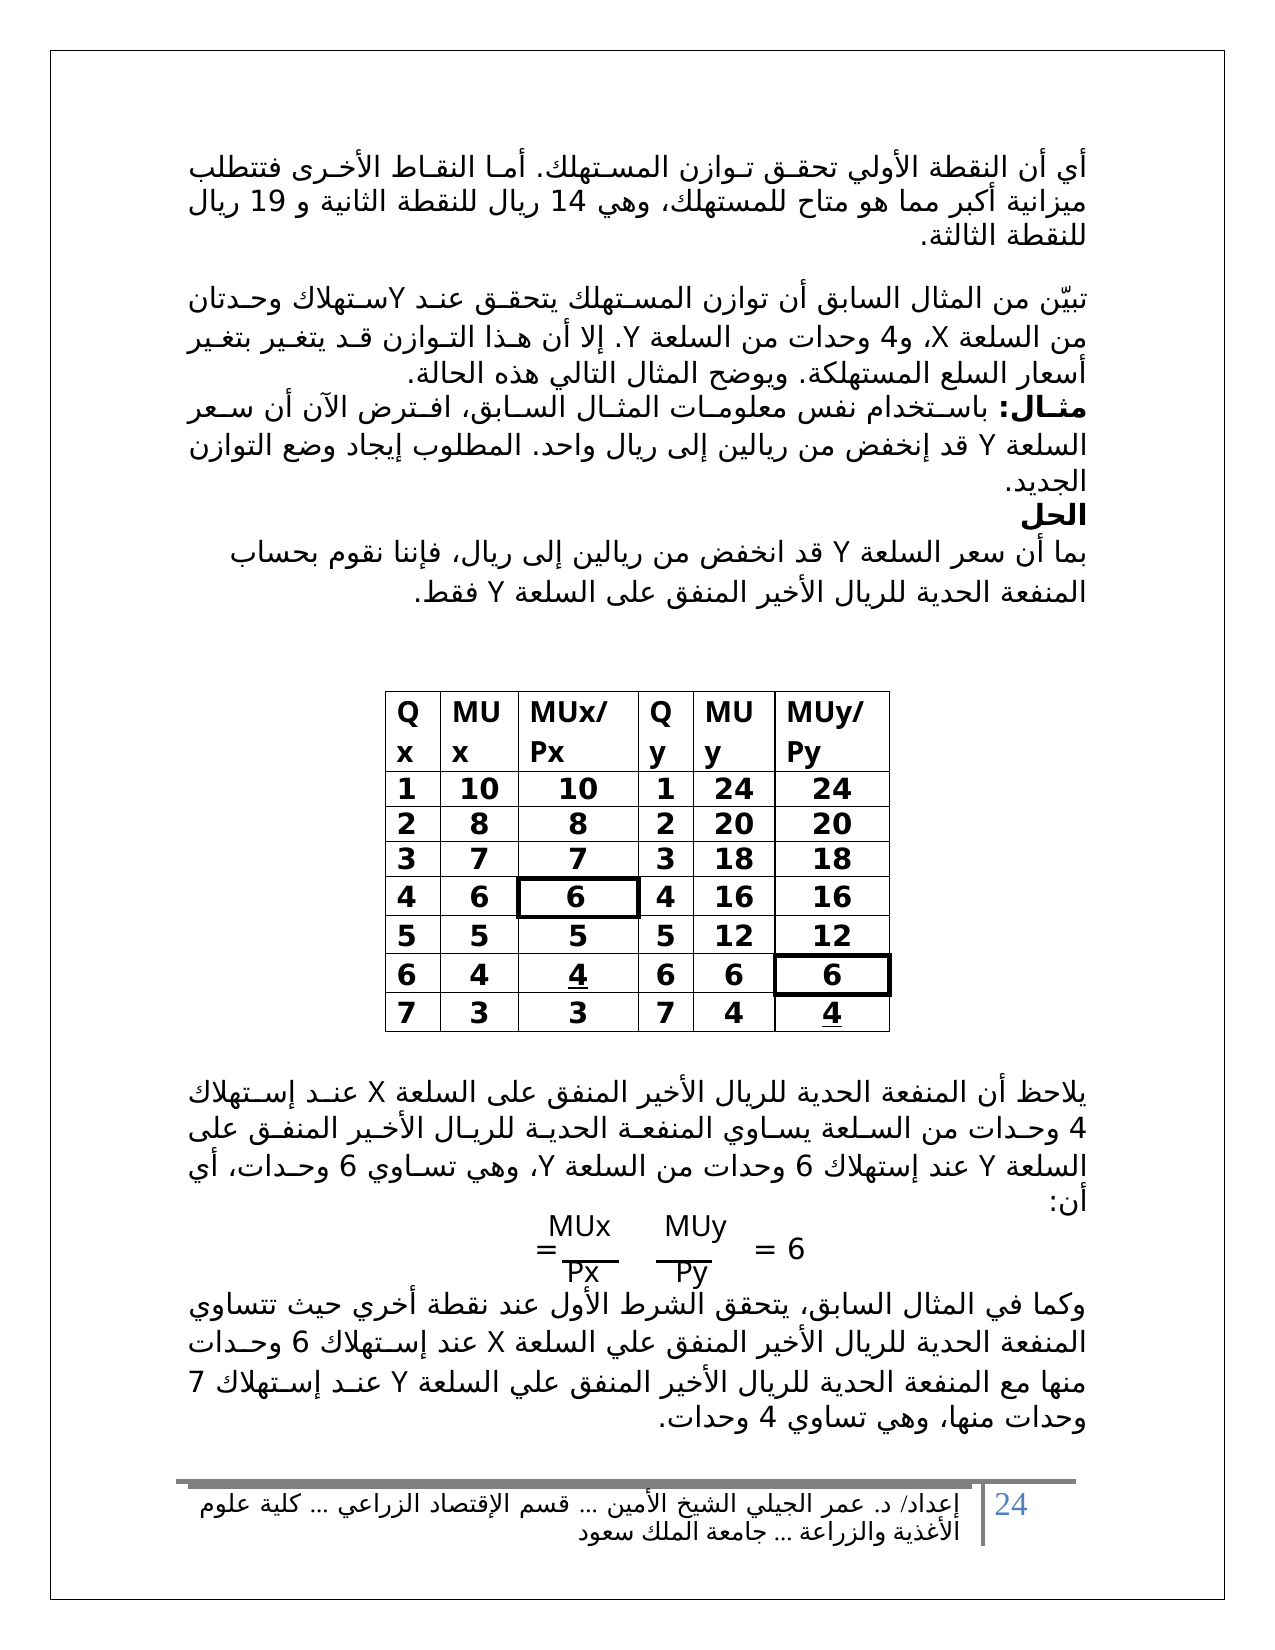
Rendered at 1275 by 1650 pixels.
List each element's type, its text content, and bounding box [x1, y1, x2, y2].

table_cell 5 [386, 916, 440, 953]
table_cell 7 [386, 993, 440, 1031]
text الحل [187, 498, 1087, 532]
table_cell 3 [639, 842, 693, 876]
table_cell 24 [776, 772, 889, 806]
table_cell 6 [777, 958, 887, 992]
text MUx MUy [187, 1218, 1087, 1241]
table_cell 4 [776, 997, 889, 1031]
table_cell 20 [776, 807, 889, 841]
table_cell 6 [386, 954, 440, 992]
table_cell 20 [694, 807, 774, 841]
table_cell 4 [441, 954, 518, 992]
table_cell 6 [639, 954, 693, 992]
table_cell 5 [639, 916, 693, 953]
table_cell 16 [694, 877, 774, 914]
table_header MUx/Px [519, 692, 638, 771]
table_cell 12 [694, 916, 774, 953]
text أي أن النقطة الأولي تحقق توازن المستهلك. أما النقاط الأخرى فتتطلب ميزانية أكبر مما هو متاح للمستهلك، وهي 14 ريال للنقطة الثانية و 19 ريال للنقطة الثالثة. [187, 150, 1087, 252]
table_cell 4 [519, 954, 638, 992]
table_cell 1 [639, 772, 693, 806]
table_cell 7 [441, 842, 518, 876]
table_cell 6 [521, 881, 636, 914]
text 6 = = [187, 1241, 1087, 1264]
table_cell 5 [519, 919, 638, 953]
table_cell 6 [441, 877, 516, 914]
table_cell 18 [694, 842, 774, 876]
table_cell 2 [386, 807, 440, 841]
table_cell 3 [441, 993, 518, 1031]
table_cell 24 [694, 772, 774, 806]
table_cell 5 [441, 916, 518, 953]
table_header Qy [639, 692, 693, 771]
table_header MUx [441, 692, 518, 771]
table_cell 8 [519, 807, 638, 841]
table_cell 16 [776, 877, 889, 914]
table_cell 3 [519, 993, 638, 1031]
table_header Qx [386, 692, 440, 771]
table_cell 1 [386, 772, 440, 806]
table_cell 4 [386, 877, 440, 914]
text وكما في المثال السابق، يتحقق الشرط الأول عند نقطة أخري حيث تتساوي المنفعة الحدية للريال الأخير المنفق علي السلعة X عند إستهلاك 6 وحدات منها مع المنفعة الحدية للريال الأخير المنفق علي السلعة Y عند إستهلاك 7 وحدات منها، وهي تساوي 4 وحدات. [187, 1287, 1087, 1434]
table_cell 4 [694, 993, 774, 1031]
text Px Py [187, 1264, 1087, 1287]
table_header MUy/Py [776, 692, 889, 771]
text بما أن سعر السلعة Y قد انخفض من ريالين إلى ريال، فإننا نقوم بحساب المنفعة الحدية للريال الأخير المنفق على السلعة Y فقط. [187, 532, 1087, 611]
table_cell 18 [776, 842, 889, 876]
table_cell 3 [386, 842, 440, 876]
table_cell 4 [641, 877, 693, 914]
table_header MUy [694, 692, 774, 771]
text يلاحظ أن المنفعة الحدية للريال الأخير المنفق على السلعة X عند إستهلاك 4 وحدات من السلعة يساوي المنفعة الحدية للريال الأخير المنفق على السلعة Y عند إستهلاك 6 وحدات من السلعة Y، وهي تساوي 6 وحدات، أي أن: [187, 1071, 1087, 1218]
table_cell 7 [639, 993, 693, 1031]
table_cell 2 [639, 807, 693, 841]
table_cell 6 [694, 954, 773, 992]
table_cell 8 [441, 807, 518, 841]
text مثال: باستخدام نفس معلومات المثال السابق، افترض الآن أن سعر السلعة Y قد إنخفض من ريالين إلى ريال واحد. المطلوب إيجاد وضع التوازن الجديد. [187, 390, 1087, 498]
text تبيّن من المثال السابق أن توازن المستهلك يتحقق عند Yستهلاك وحدتان من السلعة X، و4 وحدات من السلعة Y. إلا أن هذا التوازن قد يتغير بتغير أسعار السلع المستهلكة. ويوضح المثال التالي هذه الحالة. [187, 277, 1087, 390]
table_cell 12 [776, 916, 889, 953]
table_cell 7 [519, 842, 638, 876]
table_cell 10 [519, 772, 638, 806]
table_cell 10 [441, 772, 518, 806]
